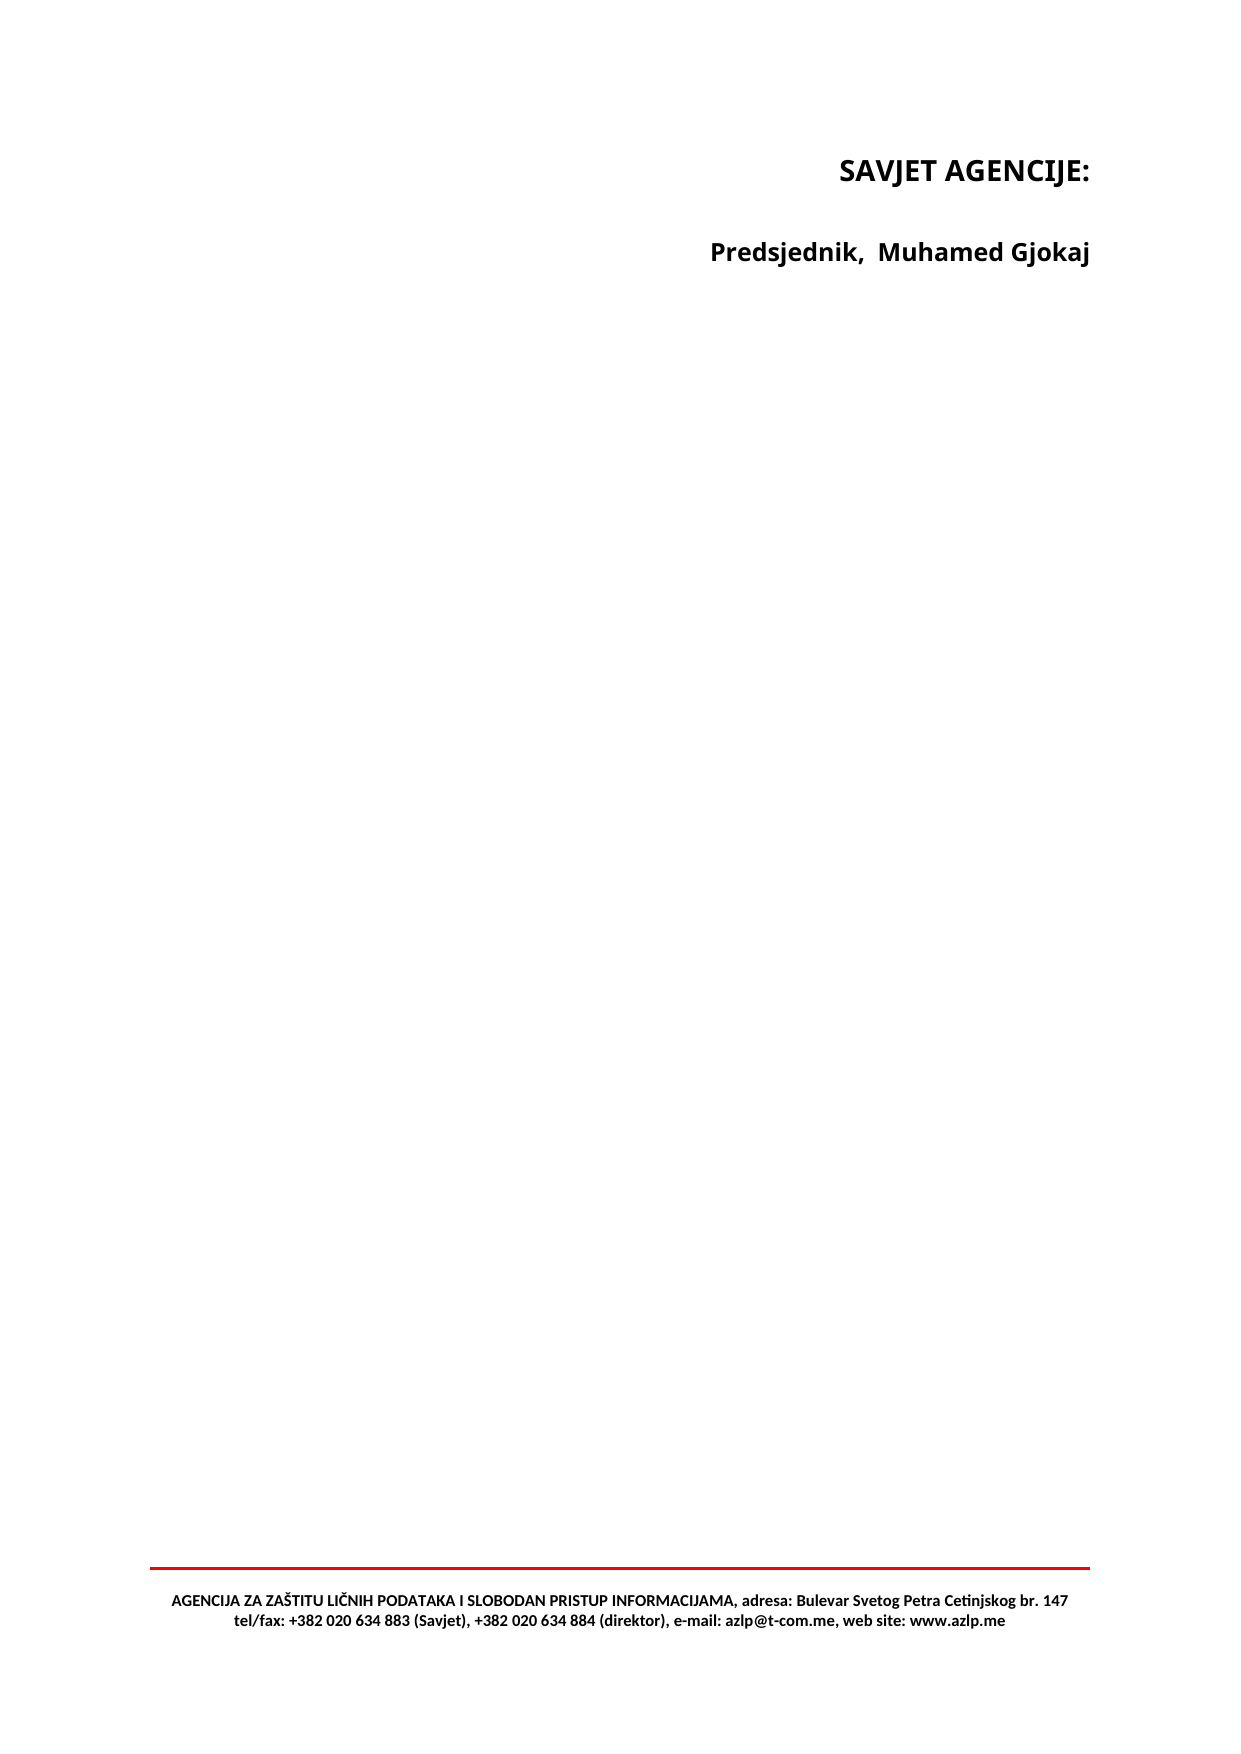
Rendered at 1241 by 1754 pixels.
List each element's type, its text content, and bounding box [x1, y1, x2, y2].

text Predsjednik, Muhamed Gjokaj [150, 235, 1090, 269]
text SAVJET AGENCIJE: [150, 150, 1090, 190]
